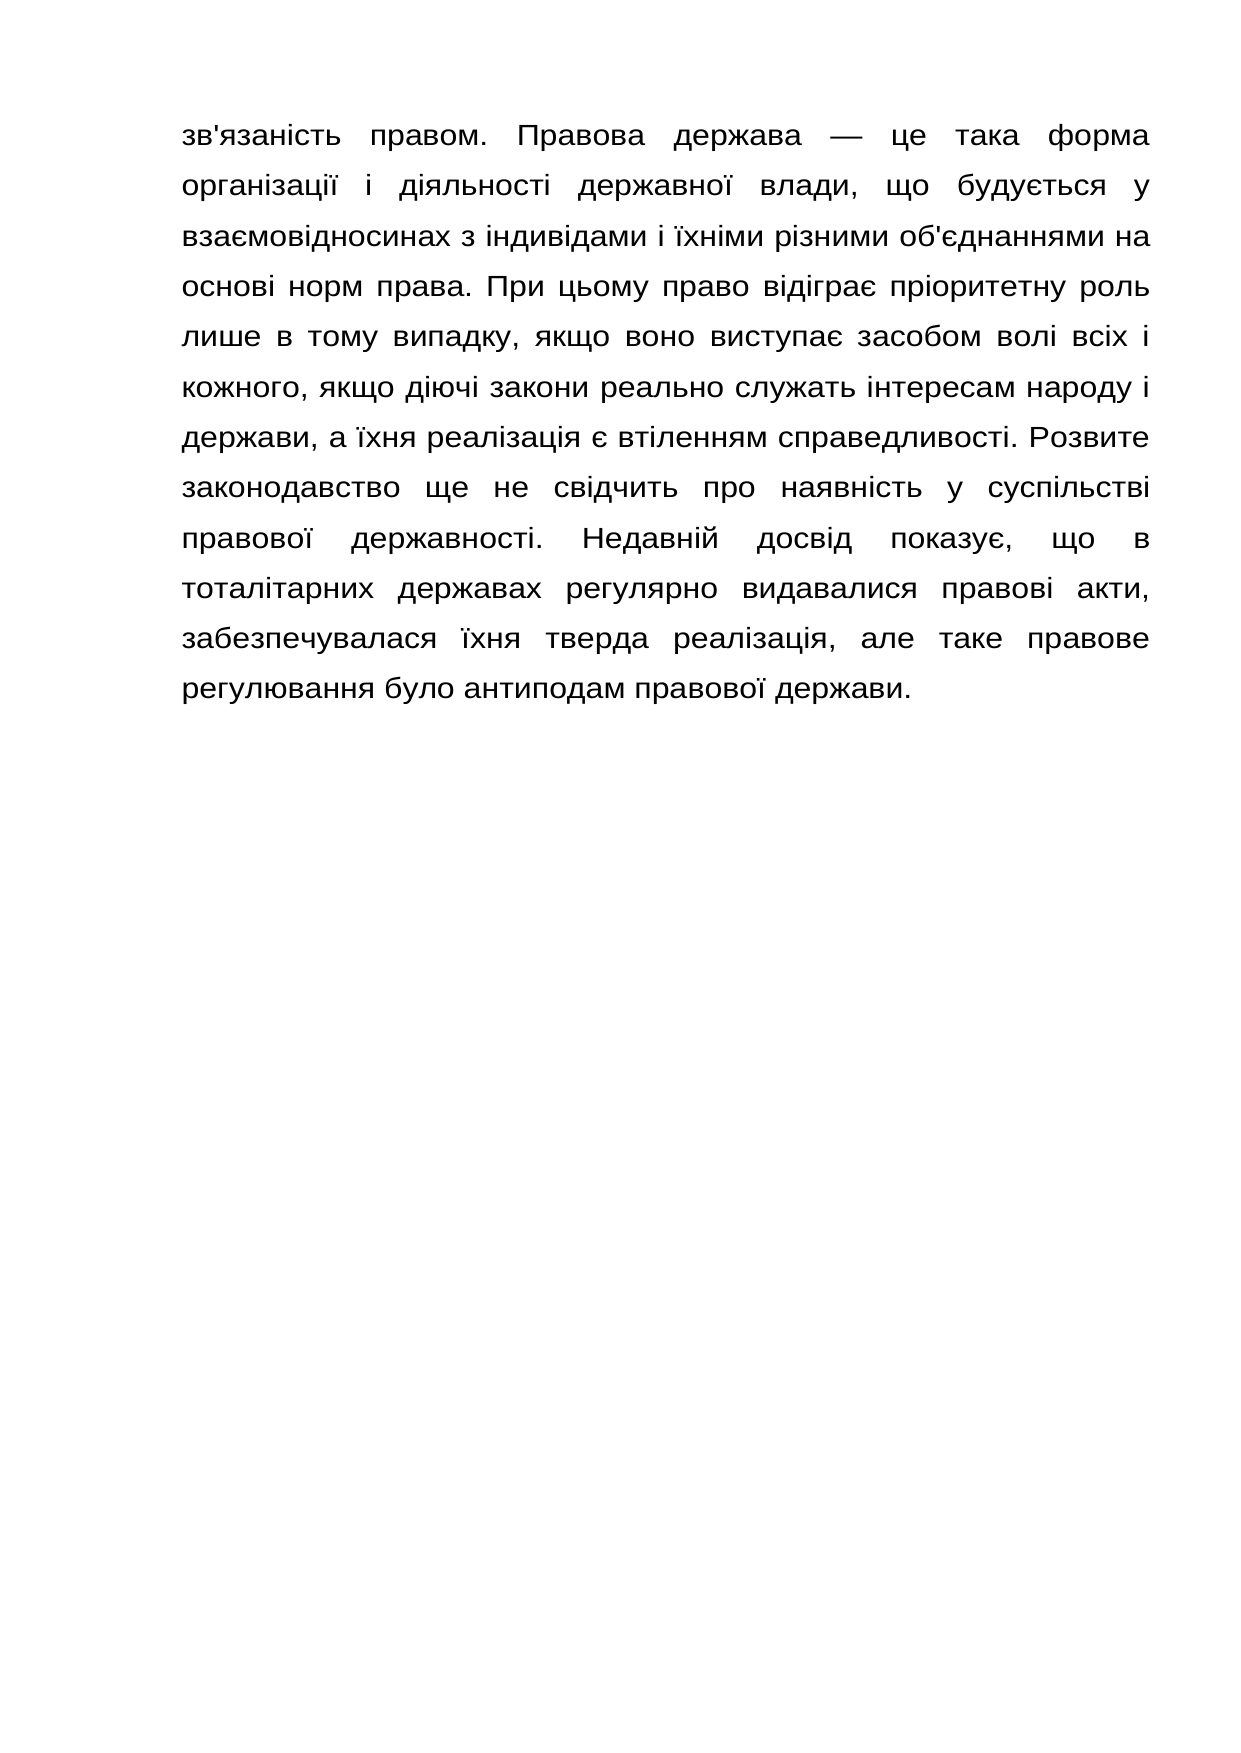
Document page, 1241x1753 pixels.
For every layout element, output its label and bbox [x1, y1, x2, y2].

text [181, 118, 1152, 705]
